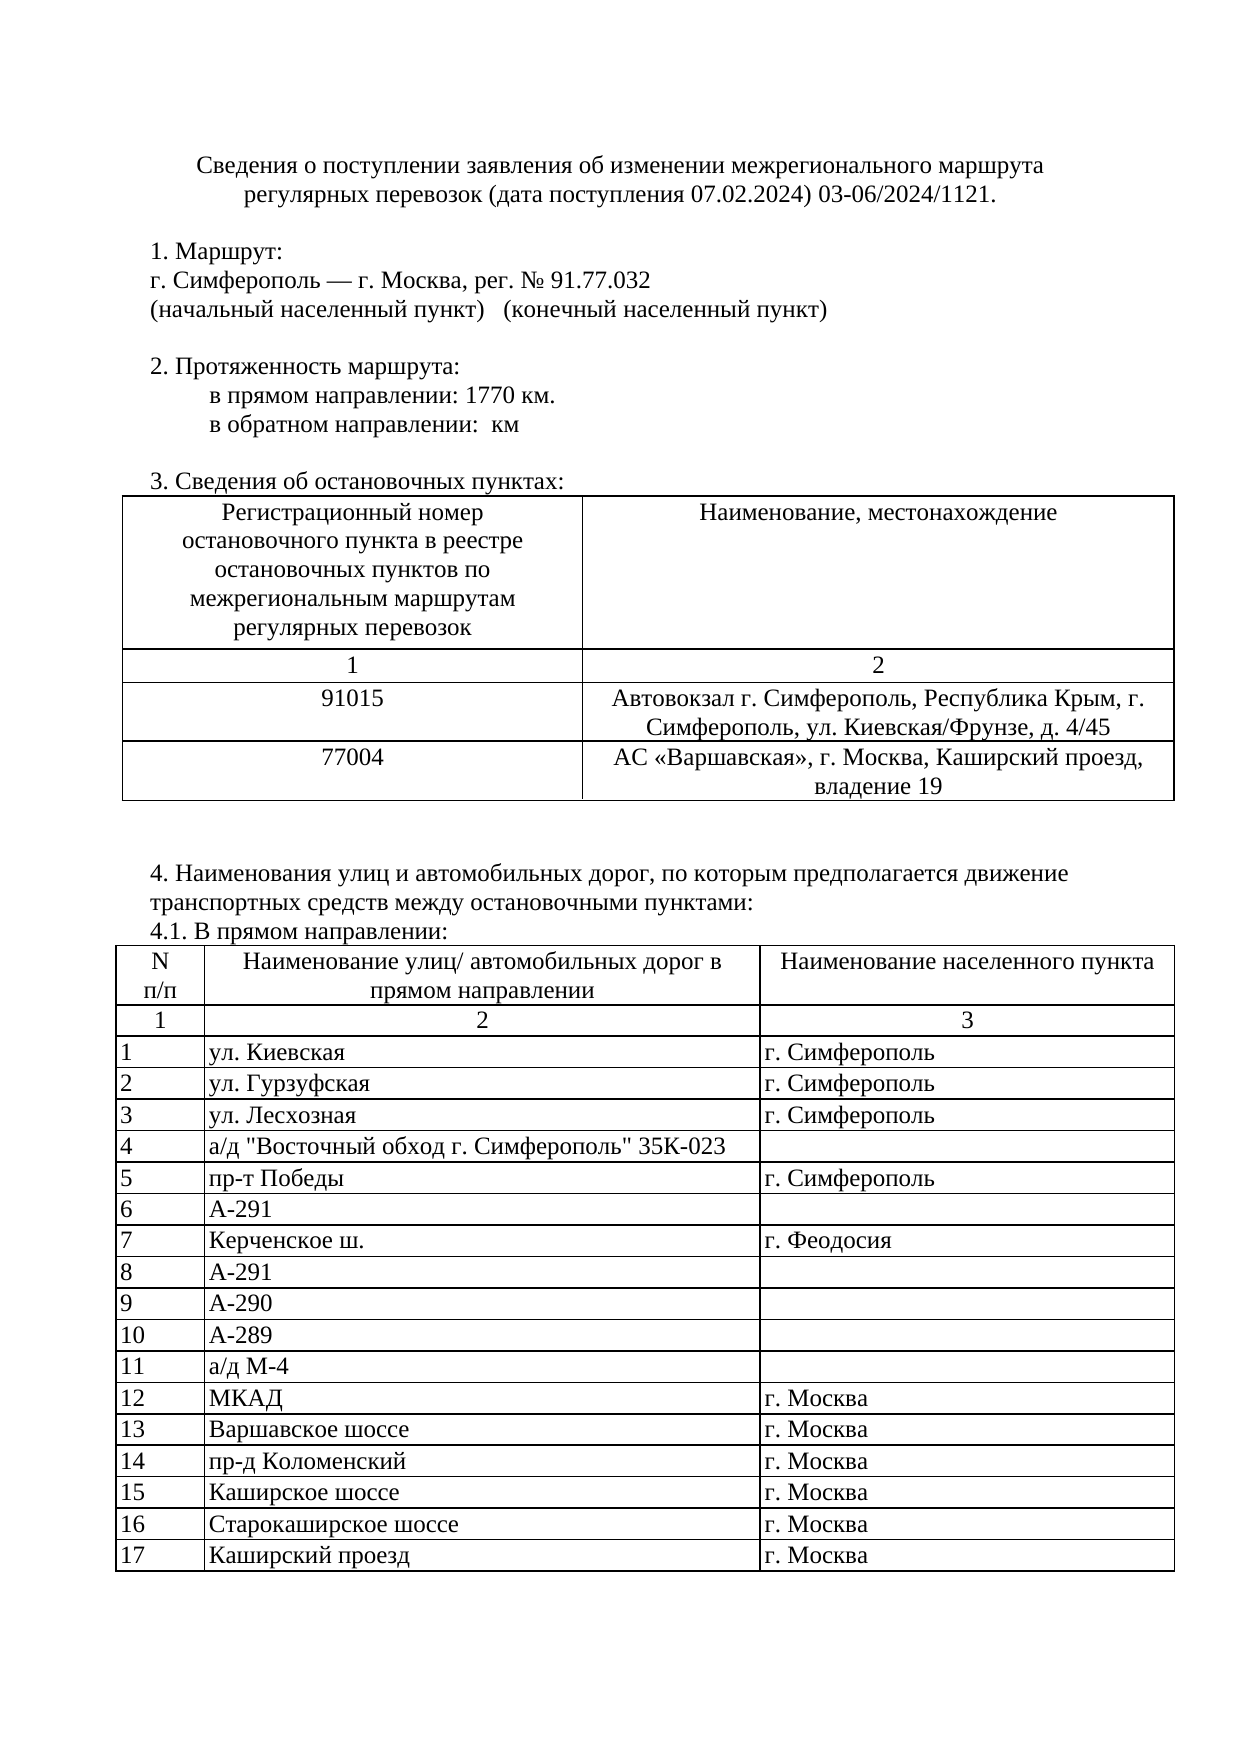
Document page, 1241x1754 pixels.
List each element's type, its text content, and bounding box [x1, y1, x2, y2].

table_cell г. Москва [761, 1415, 1174, 1444]
table_cell 16 [117, 1509, 204, 1539]
table_cell 17 [117, 1540, 204, 1570]
table_cell а/д "Восточный обход г. Симферополь" 35К-023 [205, 1131, 759, 1161]
table_cell 7 [117, 1226, 204, 1256]
text Сведения о поступлении заявления об изменении межрегионального маршрута регулярных перевозок (дата поступления 07.02.2024) 03-06/2024/1121. [150, 150, 1090, 207]
table_cell А-289 [205, 1320, 759, 1350]
table_cell [761, 1289, 1174, 1318]
table_cell [761, 1257, 1174, 1287]
table_cell пр-т Победы [205, 1163, 759, 1193]
table_cell г. Симферополь [761, 1037, 1174, 1067]
table_cell 13 [117, 1415, 204, 1444]
table_cell Каширский проезд [205, 1540, 759, 1570]
table_cell [761, 1194, 1174, 1224]
table_cell 5 [117, 1163, 204, 1193]
table_cell 11 [117, 1352, 204, 1381]
table_cell 3 [761, 1006, 1174, 1035]
table_cell ул. Лесхозная [205, 1100, 759, 1130]
table_cell г. Москва [761, 1477, 1174, 1507]
table_cell 77004 [123, 742, 582, 799]
text 2. Протяженность маршрута: [150, 351, 1090, 380]
table_cell 10 [117, 1320, 204, 1350]
table_cell АС «Варшавская», г. Москва, Каширский проезд, владение 19 [583, 742, 1173, 799]
table_cell 1 [123, 650, 582, 681]
table_cell г. Симферополь [761, 1068, 1174, 1098]
table_cell МКАД [205, 1383, 759, 1413]
text (начальный населенный пункт) (конечный населенный пункт) [150, 294, 1090, 322]
table_header Наименование, местонахождение [583, 497, 1173, 648]
table_cell г. Симферополь [761, 1100, 1174, 1130]
table_cell Варшавское шоссе [205, 1415, 759, 1444]
table_cell [761, 1320, 1174, 1350]
table_cell Каширское шоссе [205, 1477, 759, 1507]
table_header Наименование населенного пункта [761, 946, 1174, 1004]
table_cell г. Феодосия [761, 1226, 1174, 1256]
table_cell Керченское ш. [205, 1226, 759, 1256]
table_cell пр-д Коломенский [205, 1446, 759, 1476]
table_cell 4 [117, 1131, 204, 1161]
table_cell А-291 [205, 1194, 759, 1224]
table_header Наименование улиц/ автомобильных дорог в прямом направлении [205, 946, 759, 1004]
table_cell г. Москва [761, 1540, 1174, 1570]
table_cell [761, 1131, 1174, 1161]
table_cell а/д М-4 [205, 1352, 759, 1381]
table_cell 15 [117, 1477, 204, 1507]
table_cell ул. Гурзуфская [205, 1068, 759, 1098]
table_cell 14 [117, 1446, 204, 1476]
text 4. Наименования улиц и автомобильных дорог, по которым предполагается движение транспортных средств между остановочными пунктами: [150, 858, 1090, 916]
table_cell г. Москва [761, 1446, 1174, 1476]
table_cell 3 [117, 1100, 204, 1130]
table_cell ул. Киевская [205, 1037, 759, 1067]
table_header Регистрационный номер остановочного пункта в реестре остановочных пунктов по межрегиональным маршрутам регулярных перевозок [123, 497, 582, 648]
table_cell 2 [583, 650, 1173, 681]
text в прямом направлении: 1770 км. [150, 380, 1090, 409]
text 3. Сведения об остановочных пунктах: [150, 466, 1090, 495]
table_cell 91015 [123, 683, 582, 740]
table_cell А-291 [205, 1257, 759, 1287]
table_cell 12 [117, 1383, 204, 1413]
table_cell Автовокзал г. Симферополь, Республика Крым, г. Симферополь, ул. Киевская/Фрунзе, д. 4/45 [583, 683, 1173, 740]
text г. Симферополь — г. Москва, рег. № 91.77.032 [150, 265, 1090, 294]
text 1. Маршрут: [150, 236, 1090, 265]
text 4.1. В прямом направлении: [150, 916, 1090, 945]
table_cell Старокаширское шоссе [205, 1509, 759, 1539]
table_cell 1 [117, 1037, 204, 1067]
table_cell 6 [117, 1194, 204, 1224]
table_cell А-290 [205, 1289, 759, 1318]
table_cell 8 [117, 1257, 204, 1287]
table_cell 2 [117, 1068, 204, 1098]
table_cell [761, 1352, 1174, 1381]
table_header N п/п [117, 946, 204, 1004]
table_cell г. Симферополь [761, 1163, 1174, 1193]
table_cell 2 [205, 1006, 759, 1035]
text в обратном направлении: км [150, 409, 1090, 437]
table_cell г. Москва [761, 1383, 1174, 1413]
table_cell 1 [117, 1006, 204, 1035]
table_cell г. Москва [761, 1509, 1174, 1539]
table_cell 9 [117, 1289, 204, 1318]
